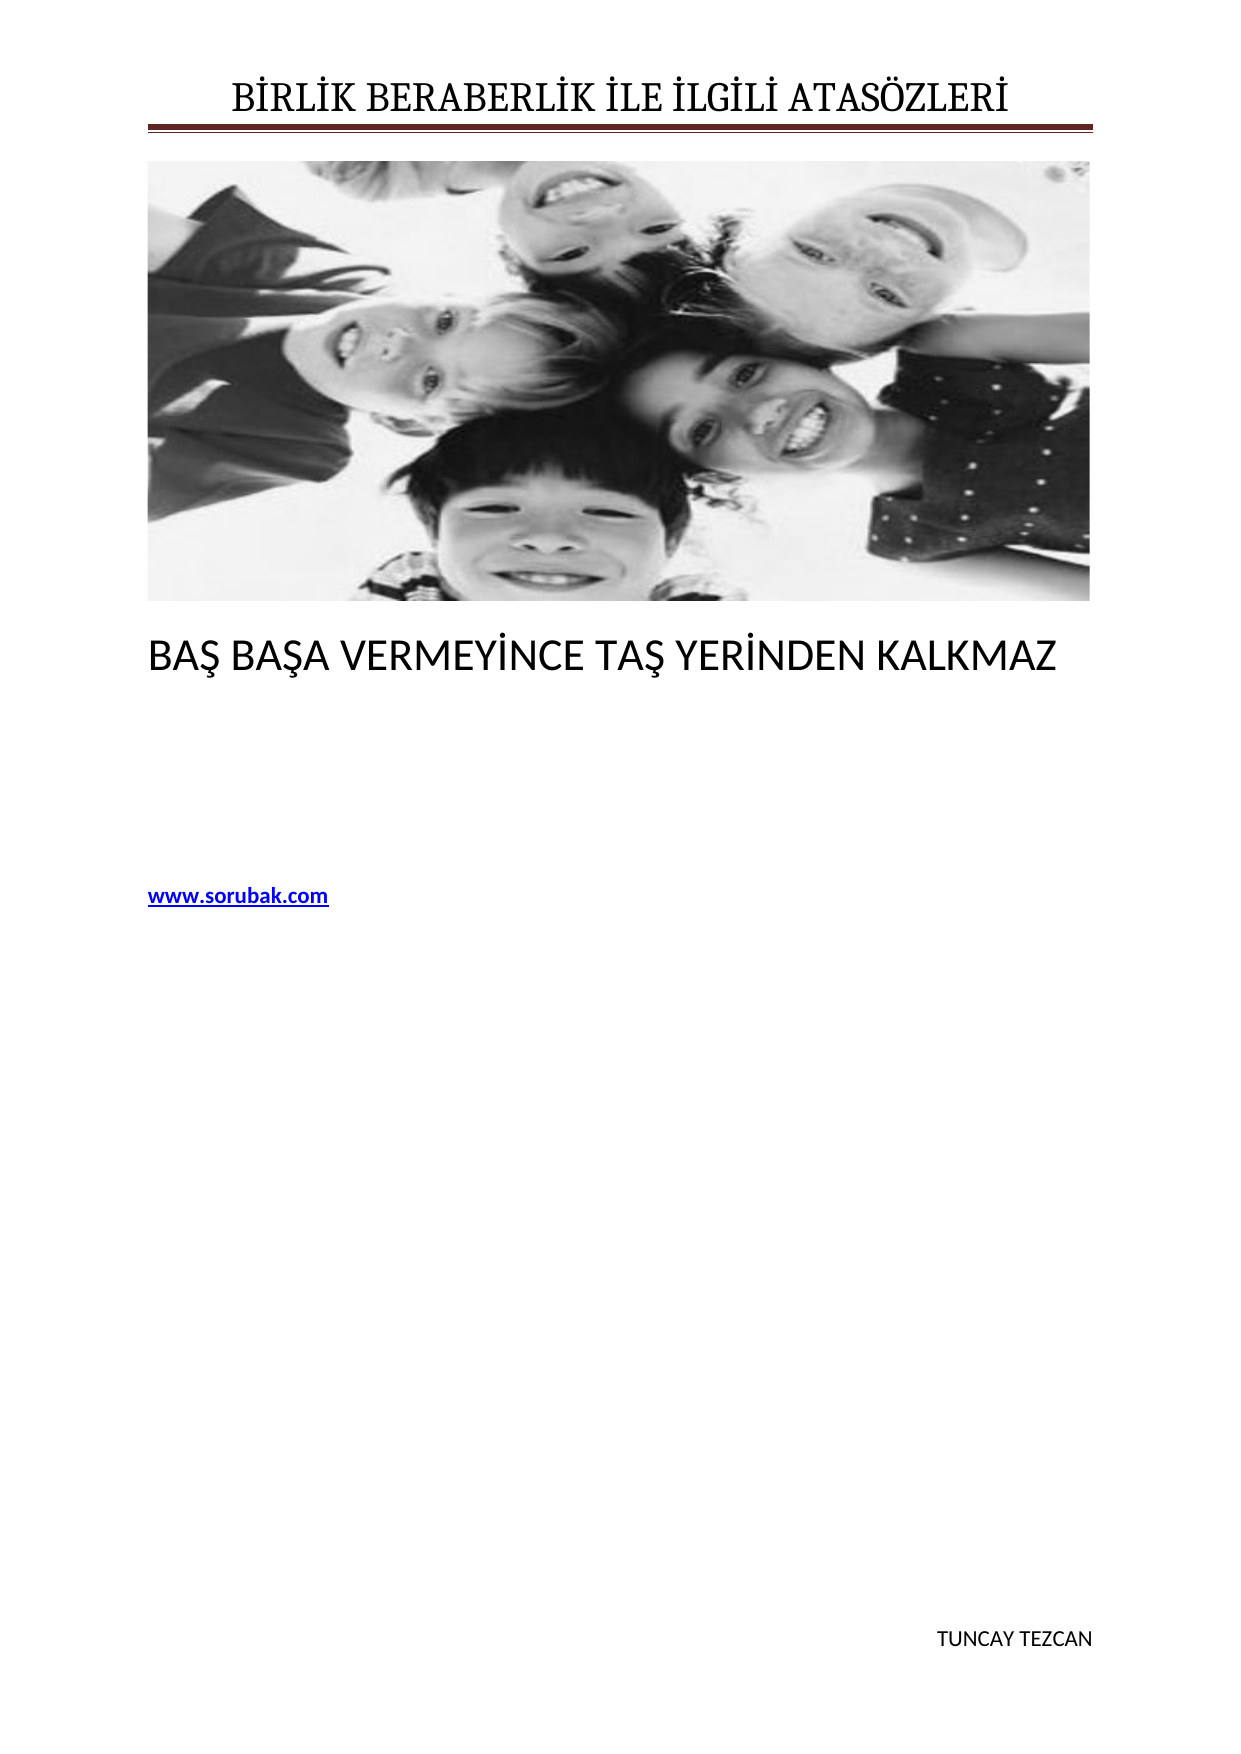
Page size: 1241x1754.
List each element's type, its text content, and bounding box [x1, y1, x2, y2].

text www.sorubak.com [148, 881, 1093, 909]
text BAŞ BAŞA VERMEYİNCE TAŞ YERİNDEN KALKMAZ [148, 626, 1093, 682]
